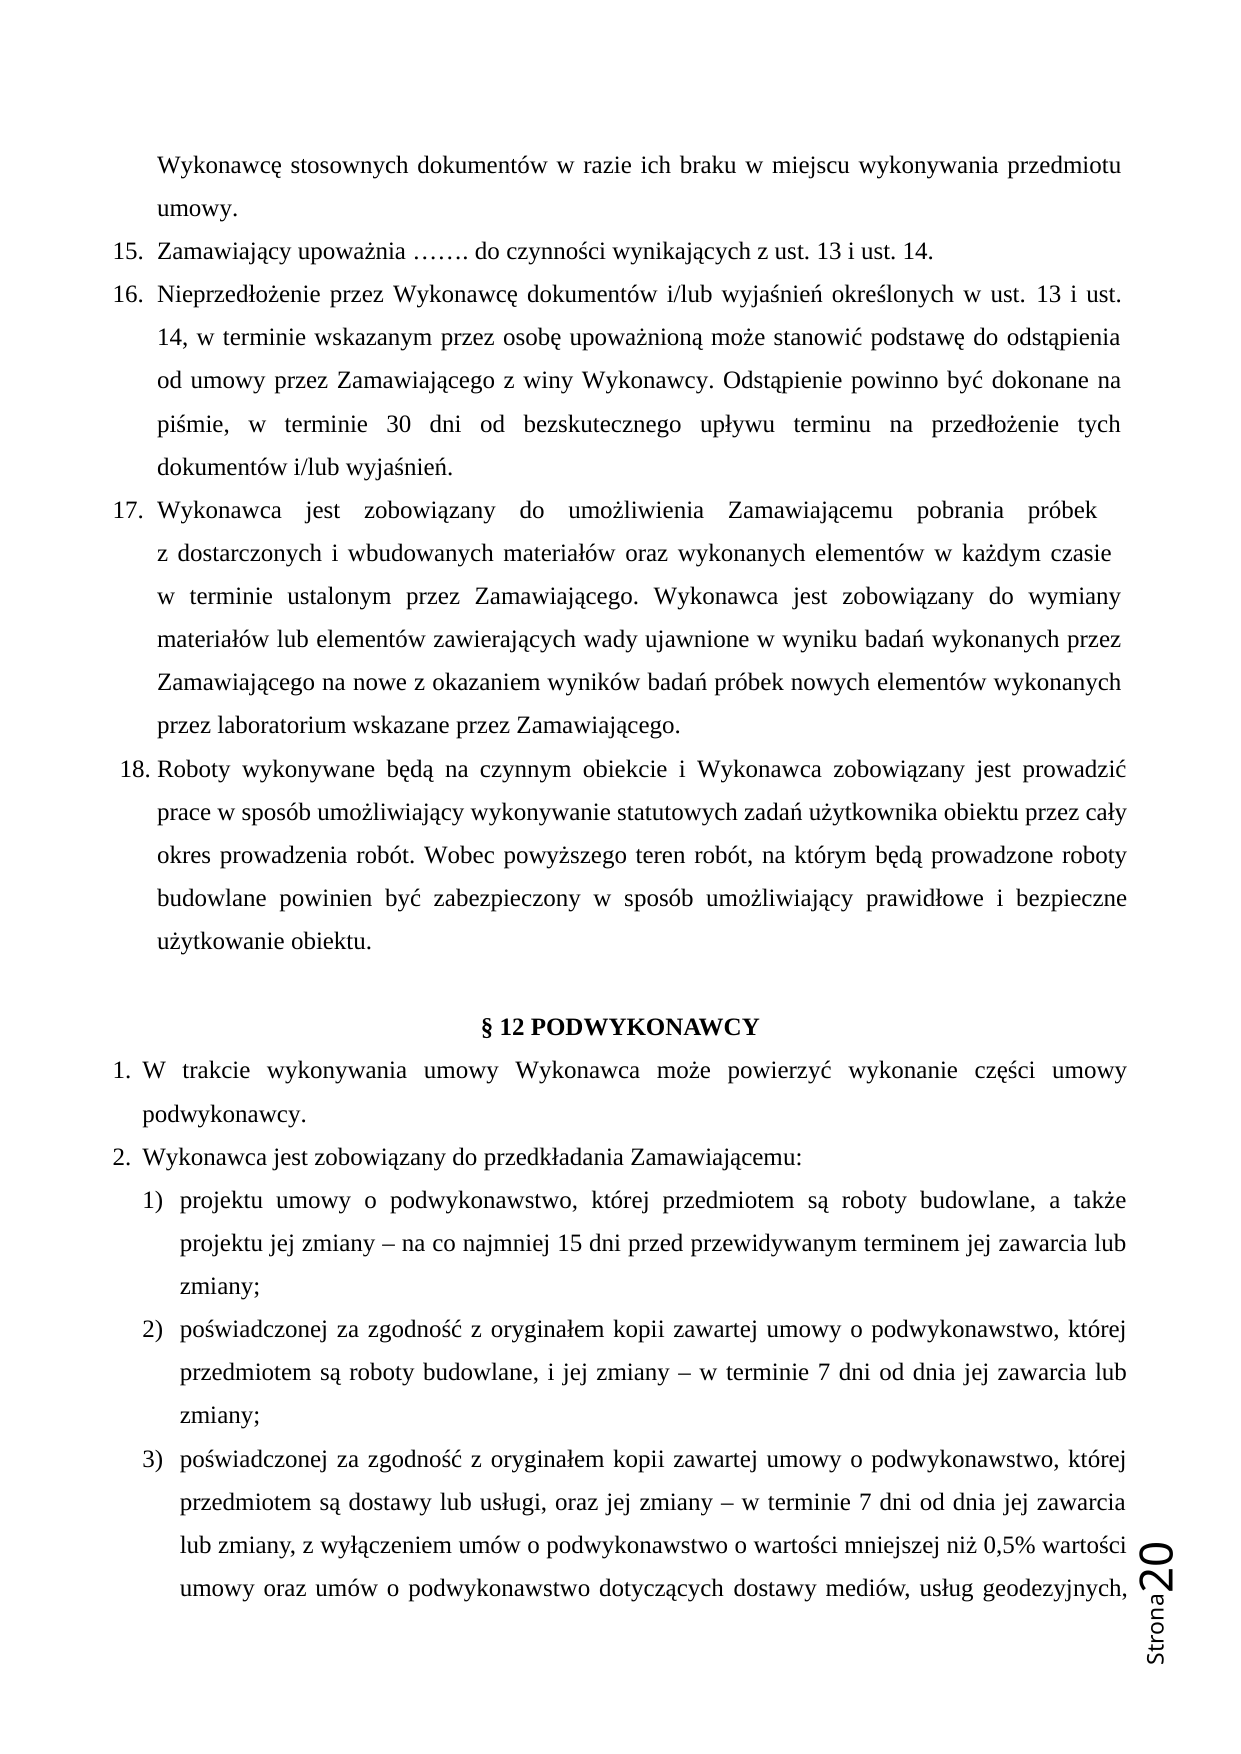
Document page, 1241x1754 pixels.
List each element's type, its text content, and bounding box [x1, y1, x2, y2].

subtitle § 12 PODWYKONAWCY [112, 1012, 1128, 1041]
list Zamawiający upoważnia ……. do czynności wynikających z ust. 13 i ust. 14. [112, 236, 1122, 265]
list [142, 1444, 1128, 1602]
list projektu umowy o podwykonawstwo, której przedmiotem są roboty budowlane, a także projektu jej zmiany – na co najmniej 15 dni przed przewidywanym terminem jej zawarcia lub zmiany; [142, 1185, 1128, 1300]
list Wykonawca jest zobowiązany do umożliwienia Zamawiającemu pobrania próbek z dostarczonych i wbudowanych materiałów oraz wykonanych elementów w każdym czasie w terminie ustalonym przez Zamawiającego. Wykonawca jest zobowiązany do wymiany materiałów lub elementów zawierających wady ujawnione w wyniku badań wykonanych przez Zamawiającego na nowe z okazaniem wyników badań próbek nowych elementów wykonanych przez laboratorium wskazane przez Zamawiającego. [112, 495, 1122, 739]
list poświadczonej za zgodność z oryginałem kopii zawartej umowy o podwykonawstwo, której przedmiotem są roboty budowlane, i jej zmiany – w terminie 7 dni od dnia jej zawarcia lub zmiany; [142, 1314, 1128, 1429]
list Nieprzedłożenie przez Wykonawcę dokumentów i/lub wyjaśnień określonych w ust. 13 i ust. 14, w terminie wskazanym przez osobę upoważnioną może stanowić podstawę do odstąpienia od umowy przez Zamawiającego z winy Wykonawcy. Odstąpienie powinno być dokonane na piśmie, w terminie 30 dni od bezskutecznego upływu terminu na przedłożenie tych dokumentów i/lub wyjaśnień. [112, 279, 1122, 481]
list Wykonawca jest zobowiązany do przedkładania Zamawiającemu: [112, 1142, 1128, 1171]
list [112, 150, 1122, 222]
list Roboty wykonywane będą na czynnym obiekcie i Wykonawca zobowiązany jest prowadzić prace w sposób umożliwiający wykonywanie statutowych zadań użytkownika obiektu przez cały okres prowadzenia robót. Wobec powyższego teren robót, na którym będą prowadzone roboty budowlane powinien być zabezpieczony w sposób umożliwiający prawidłowe i bezpieczne użytkowanie obiektu. [119, 754, 1128, 955]
list W trakcie wykonywania umowy Wykonawca może powierzyć wykonanie części umowy podwykonawcy. [112, 1056, 1128, 1127]
